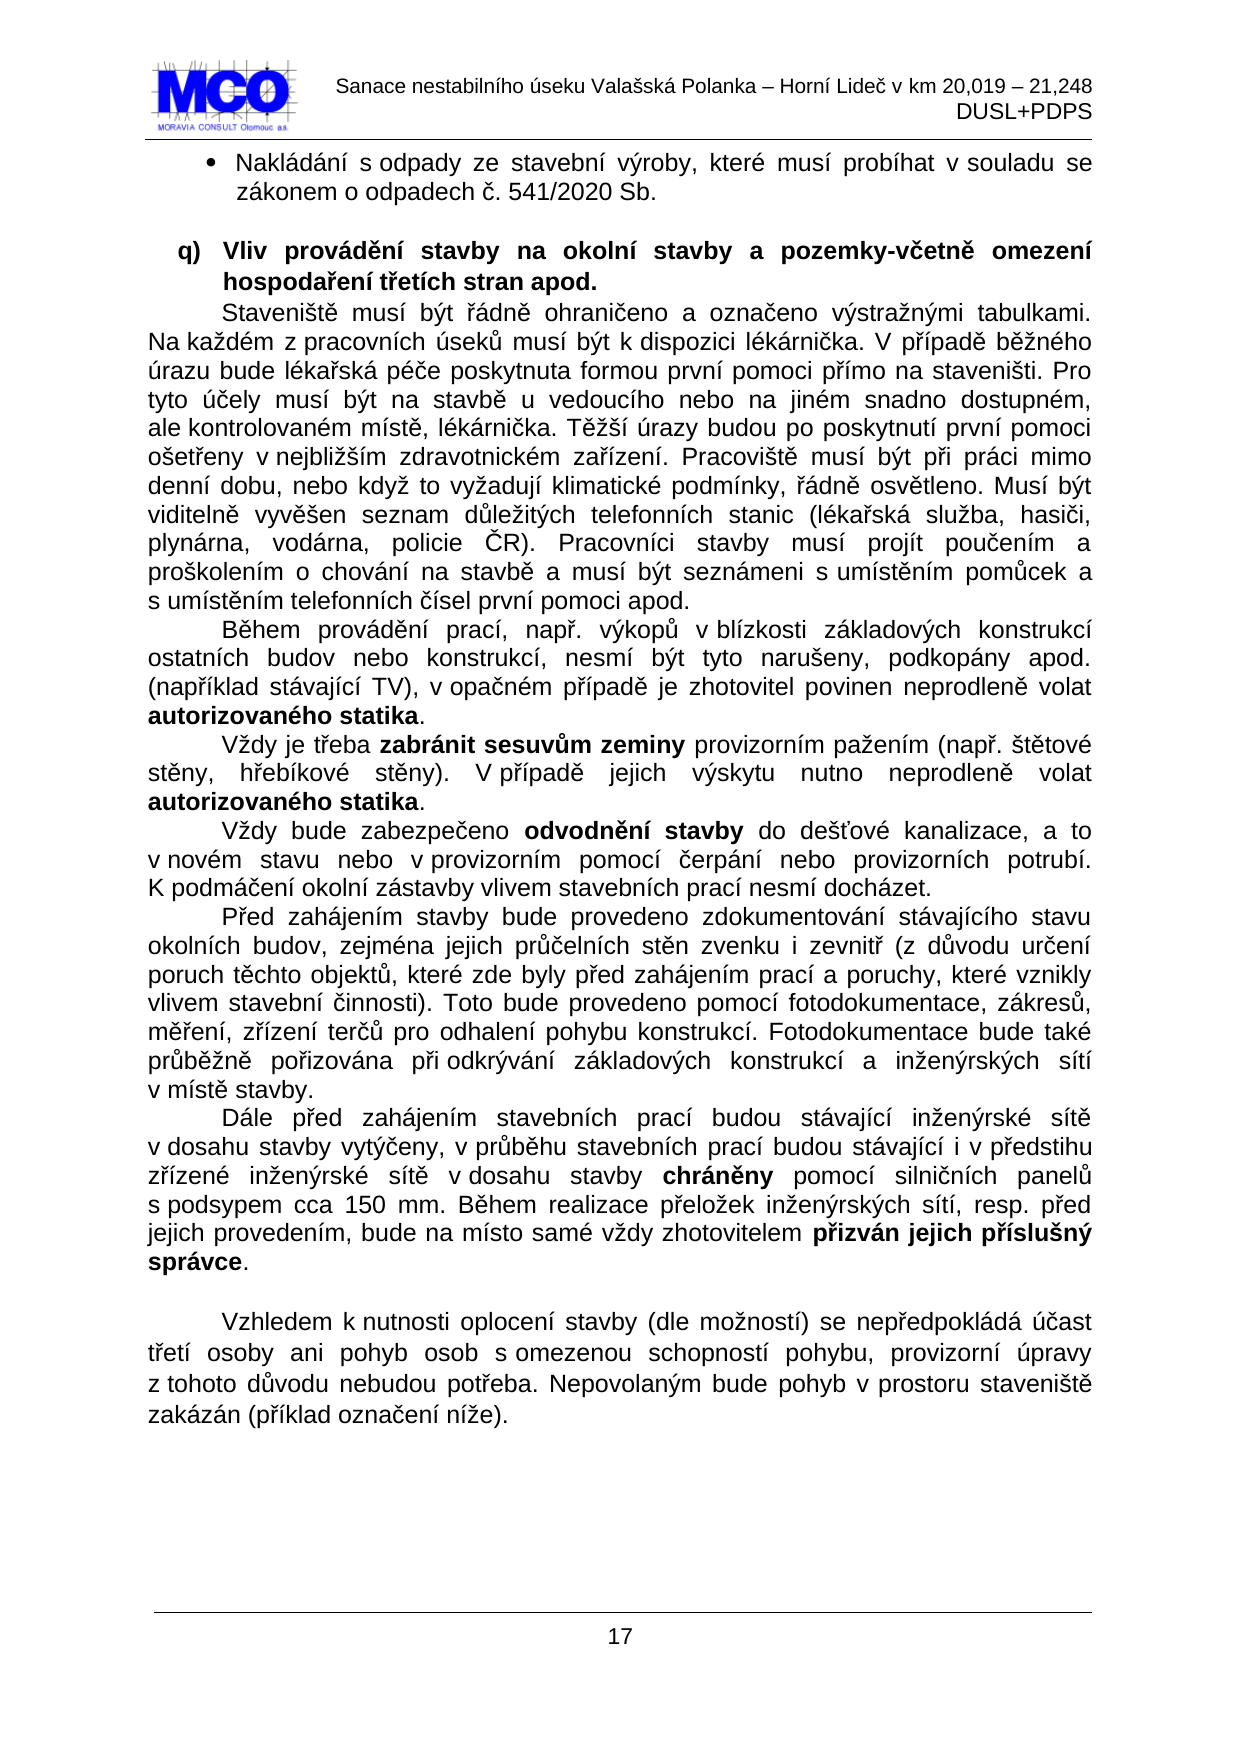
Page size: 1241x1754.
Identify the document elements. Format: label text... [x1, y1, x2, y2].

text Dále před zahájením stavebních prací budou stávající inženýrské sítě v dosahu stavby vytýčeny, v průběhu stavebních prací budou stávající i v předstihu zřízené inženýrské sítě v dosahu stavby chráněny pomocí silničních panelů s podsypem cca 150 mm. Během realizace přeložek inženýrských sítí, resp. před jejich provedením, bude na místo samé vždy zhotovitelem přizván jejich příslušný správce. [148, 1103, 1093, 1276]
list Vliv provádění stavby na okolní stavby a pozemky-včetně omezení hospodaření třetích stran apod. [177, 236, 1093, 296]
text Vždy je třeba zabránit sesuvům zeminy provizorním pažením (např. štětové stěny, hřebíkové stěny). V případě jejich výskytu nutno neprodleně volat autorizovaného statika. [148, 729, 1093, 816]
text Vždy bude zabezpečeno odvodnění stavby do dešťové kanalizace, a to v novém stavu nebo v provizorním pomocí čerpání nebo provizorních potrubí. K podmáčení okolní zástavby vlivem stavebních prací nesmí docházet. [148, 816, 1093, 902]
text Před zahájením stavby bude provedeno zdokumentování stávajícího stavu okolních budov, zejména jejich průčelních stěn zvenku i zevnitř (z důvodu určení poruch těchto objektů, které zde byly před zahájením prací a poruchy, které vznikly vlivem stavební činnosti). Toto bude provedeno pomocí fotodokumentace, zákresů, měření, zřízení terčů pro odhalení pohybu konstrukcí. Fotodokumentace bude také průběžně pořizována při odkrývání základových konstrukcí a inženýrských sítí v místě stavby. [148, 902, 1093, 1103]
text Vzhledem k nutnosti oplocení stavby (dle možností) se nepředpokládá účast třetí osoby ani pohyb osob s omezenou schopností pohybu, provizorní úpravy z tohoto důvodu nebudou potřeba. Nepovolaným bude pohyb v prostoru staveniště zakázán (příklad označení níže). [148, 1307, 1093, 1429]
list Nakládání s odpady ze stavební výroby, které musí probíhat v souladu se zákonem o odpadech č. 541/2020 Sb. [207, 148, 1093, 205]
text Během provádění prací, např. výkopů v blízkosti základových konstrukcí ostatních budov nebo konstrukcí, nesmí být tyto narušeny, podkopány apod. (například stávající TV), v opačném případě je zhotovitel povinen neprodleně volat autorizovaného statika. [148, 614, 1093, 729]
text Staveniště musí být řádně ohraničeno a označeno výstražnými tabulkami. Na každém z pracovních úseků musí být k dispozici lékárnička. V případě běžného úrazu bude lékařská péče poskytnuta formou první pomoci přímo na staveništi. Pro tyto účely musí být na stavbě u vedoucího nebo na jiném snadno dostupném, ale kontrolovaném místě, lékárnička. Těžší úrazy budou po poskytnutí první pomoci ošetřeny v nejbližším zdravotnickém zařízení. Pracoviště musí být při práci mimo denní dobu, nebo když to vyžadují klimatické podmínky, řádně osvětleno. Musí být viditelně vyvěšen seznam důležitých telefonních stanic (lékařská služba, hasiči, plynárna, vodárna, policie ČR). Pracovníci stavby musí projít poučením a proškolením o chování na stavbě a musí být seznámeni s umístěním pomůcek a s umístěním telefonních čísel první pomoci apod. [148, 298, 1093, 614]
